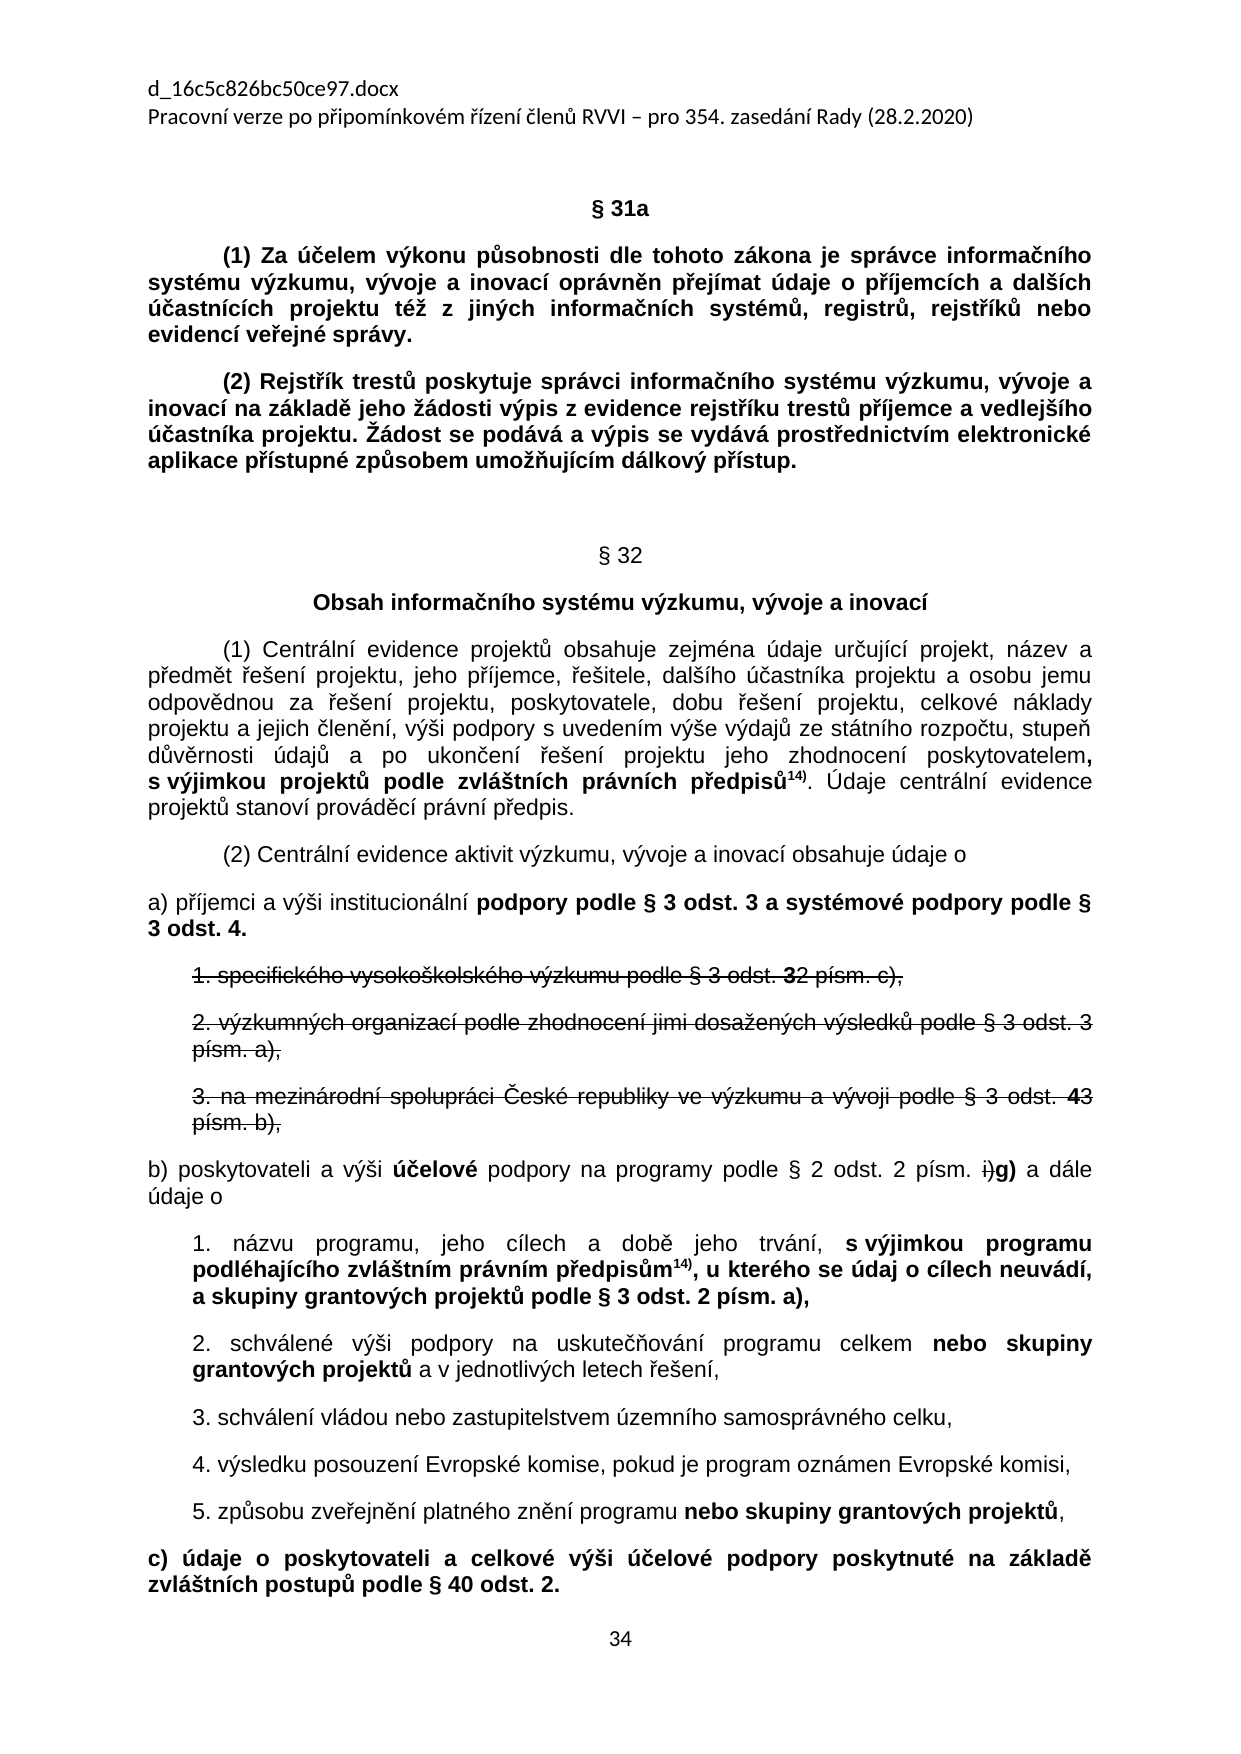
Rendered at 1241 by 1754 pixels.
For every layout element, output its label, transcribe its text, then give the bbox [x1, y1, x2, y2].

text 1. specifického vysokoškolského výzkumu podle § 3 odst. 32 písm. c), [192, 962, 1092, 988]
text 5. způsobu zveřejnění platného znění programu nebo skupiny grantových projektů, [192, 1498, 1092, 1524]
text (2) Centrální evidence aktivit výzkumu, vývoje a inovací obsahuje údaje o [148, 841, 1092, 868]
text 2. schválené výši podpory na uskutečňování programu celkem nebo skupiny grantových projektů a v jednotlivých letech řešení, [192, 1330, 1092, 1383]
text Obsah informačního systému výzkumu, vývoje a inovací [148, 589, 1092, 615]
text (1) Centrální evidence projektů obsahuje zejména údaje určující projekt, název a předmět řešení projektu, jeho příjemce, řešitele, dalšího účastníka projektu a osobu jemu odpovědnou za řešení projektu, poskytovatele, dobu řešení projektu, celkové náklady projektu a jejich členění, výši podpory s uvedením výše výdajů ze státního rozpočtu, stupeň důvěrnosti údajů a po ukončení řešení projektu jeho zhodnocení poskytovatelem, s výjimkou projektů podle zvláštních právních předpisů14). Údaje centrální evidence projektů stanoví prováděcí právní předpis. [148, 636, 1092, 821]
text a) příjemci a výši institucionální podpory podle § 3 odst. 3 a systémové podpory podle § 3 odst. 4. [148, 889, 1092, 941]
text 2. výzkumných organizací podle zhodnocení jimi dosažených výsledků podle § 3 odst. 3 písm. a), [192, 1025, 1092, 1062]
text c) údaje o poskytovateli a celkové výši účelové podpory poskytnuté na základě zvláštních postupů podle § 40 odst. 2. [148, 1545, 1092, 1598]
text 3. na mezinárodní spolupráci České republiky ve výzkumu a vývoji podle § 3 odst. 43 písm. b), [192, 1083, 1092, 1097]
text 3. na mezinárodní spolupráci České republiky ve výzkumu a vývoji podle § 3 odst. 43 písm. b), [192, 1098, 1092, 1136]
text 2. výzkumných organizací podle zhodnocení jimi dosažených výsledků podle § 3 odst. 3 písm. a), [192, 1009, 1092, 1024]
text 4. výsledku posouzení Evropské komise, pokud je program oznámen Evropské komisi, [192, 1451, 1092, 1477]
text § 32 [148, 542, 1092, 568]
text 3. schválení vládou nebo zastupitelstvem územního samosprávného celku, [192, 1403, 1092, 1430]
text b) poskytovateli a výši účelové podpory na programy podle § 2 odst. 2 písm. i)g) a dále údaje o [148, 1156, 1092, 1209]
text (2) Rejstřík trestů poskytuje správci informačního systému výzkumu, vývoje a inovací na základě jeho žádosti výpis z evidence rejstříku trestů příjemce a vedlejšího účastníka projektu. Žádost se podává a výpis se vydává prostřednictvím elektronické aplikace přístupné způsobem umožňujícím dálkový přístup. [148, 368, 1092, 474]
text (1) Za účelem výkonu působnosti dle tohoto zákona je správce informačního systému výzkumu, vývoje a inovací oprávněn přejímat údaje o příjemcích a dalších účastnících projektu též z jiných informačních systémů, registrů, rejstříků nebo evidencí veřejné správy. [148, 242, 1092, 347]
text § 31a [148, 195, 1092, 221]
text 1. názvu programu, jeho cílech a době jeho trvání, s výjimkou programu podléhajícího zvláštním právním předpisům14), u kterého se údaj o cílech neuvádí, a skupiny grantových projektů podle § 3 odst. 2 písm. a), [192, 1230, 1092, 1309]
